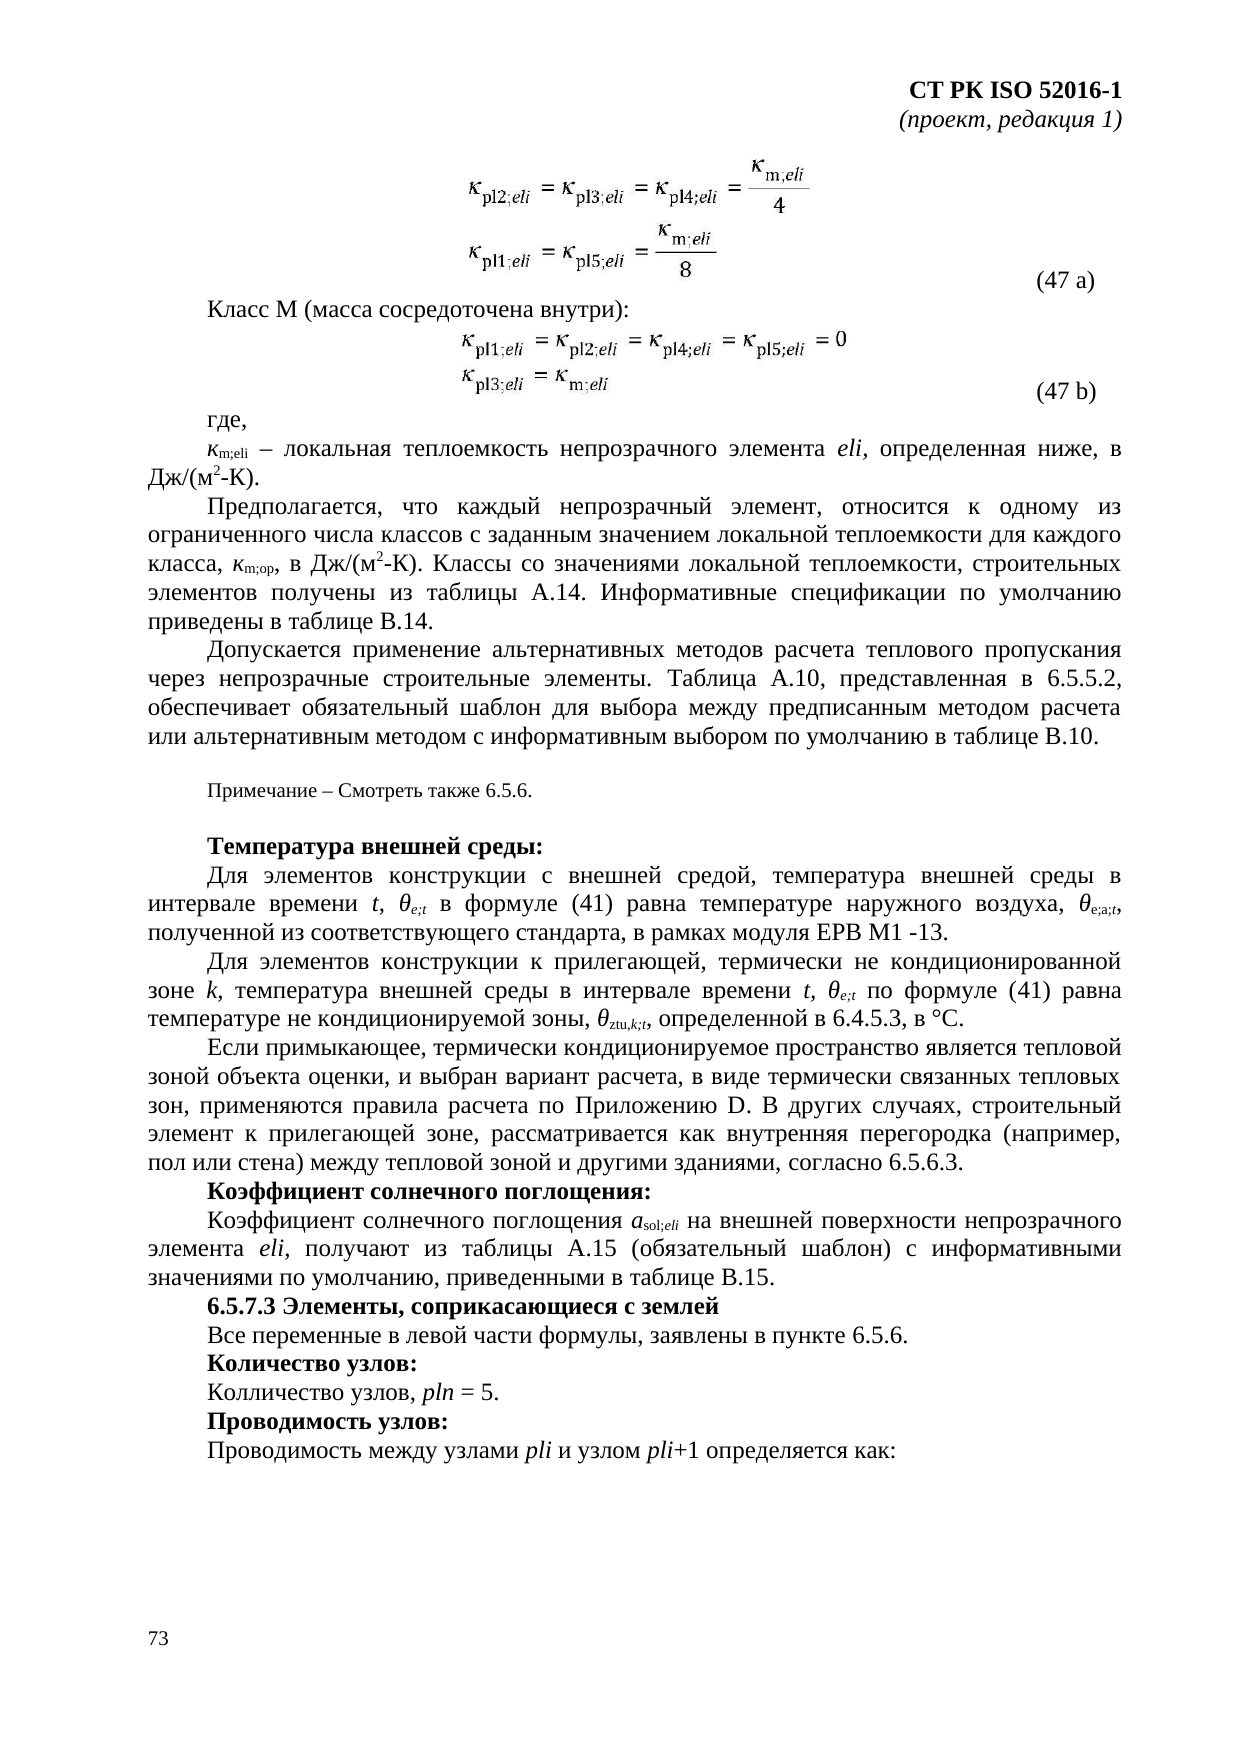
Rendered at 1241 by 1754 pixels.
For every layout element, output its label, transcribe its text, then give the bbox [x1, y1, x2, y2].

text 6.5.7.3 Элементы, соприкасающиеся с землей [148, 1291, 1122, 1320]
text Колличество узлов, pln = 5. [148, 1377, 1122, 1406]
text Проводимость узлов: [148, 1406, 1122, 1435]
text Класс М (масса сосредоточена внутри): [148, 294, 1122, 322]
text Коэффициент солнечного поглощения asol;eli на внешней поверхности непрозрачного элемента eli, получают из таблицы А.15 (обязательный шаблон) с информативными значениями по умолчанию, приведенными в таблице В.15. [148, 1205, 1122, 1291]
text Коэффициент солнечного поглощения: [148, 1176, 1122, 1205]
text Для элементов конструкции к прилегающей, термически не кондиционированной зоне k, температура внешней среды в интервале времени t, θe;t по формуле (41) равна температуре не кондиционируемой зоны, θztu,k;t, определенной в 6.4.5.3, в °С. [148, 946, 1122, 1032]
text Примечание – Смотреть также 6.5.6. [148, 778, 1122, 802]
picture [438, 147, 830, 289]
text Все переменные в левой части формулы, заявлены в пункте 6.5.6. [148, 1320, 1122, 1348]
text Предполагается, что каждый непрозрачный элемент, относится к одному из ограниченного числа классов с заданным значением локальной теплоемкости для каждого класса, кm;op, в Дж/(м2-К). Классы со значениями локальной теплоемкости, строительных элементов получены из таблицы A.14. Информативные спецификации по умолчанию приведены в таблице B.14. [148, 491, 1122, 634]
text Проводимость между узлами pli и узлом pli+1 определяется как: [148, 1435, 1122, 1463]
text кm;eli – локальная теплоемкость непрозрачного элемента eli, определенная ниже, в Дж/(м2-К). [148, 433, 1122, 491]
text Допускается применение альтернативных методов расчета теплового пропускания через непрозрачные строительные элементы. Таблица А.10, представленная в 6.5.5.2, обеспечивает обязательный шаблон для выбора между предписанным методом расчета или альтернативным методом с информативным выбором по умолчанию в таблице В.10. [148, 634, 1122, 749]
text где, [148, 404, 1122, 433]
text Для элементов конструкции с внешней средой, температура внешней среды в интервале времени t, θe;t в формуле (41) равна температуре наружного воздуха, θe;a;t, полученной из соответствующего стандарта, в рамках модуля EPB M1 -13. [148, 860, 1122, 946]
text Температура внешней среды: [148, 831, 1122, 860]
picture [431, 322, 861, 399]
text Если примыкающее, термически кондиционируемое пространство является тепловой зоной объекта оценки, и выбран вариант расчета, в виде термически связанных тепловых зон, применяются правила расчета по Приложению D. В других случаях, строительный элемент к прилегающей зоне, рассматривается как внутренняя перегородка (например, пол или стена) между тепловой зоной и другими зданиями, cогласно 6.5.6.3. [148, 1032, 1122, 1176]
text Количество узлов: [148, 1348, 1122, 1377]
